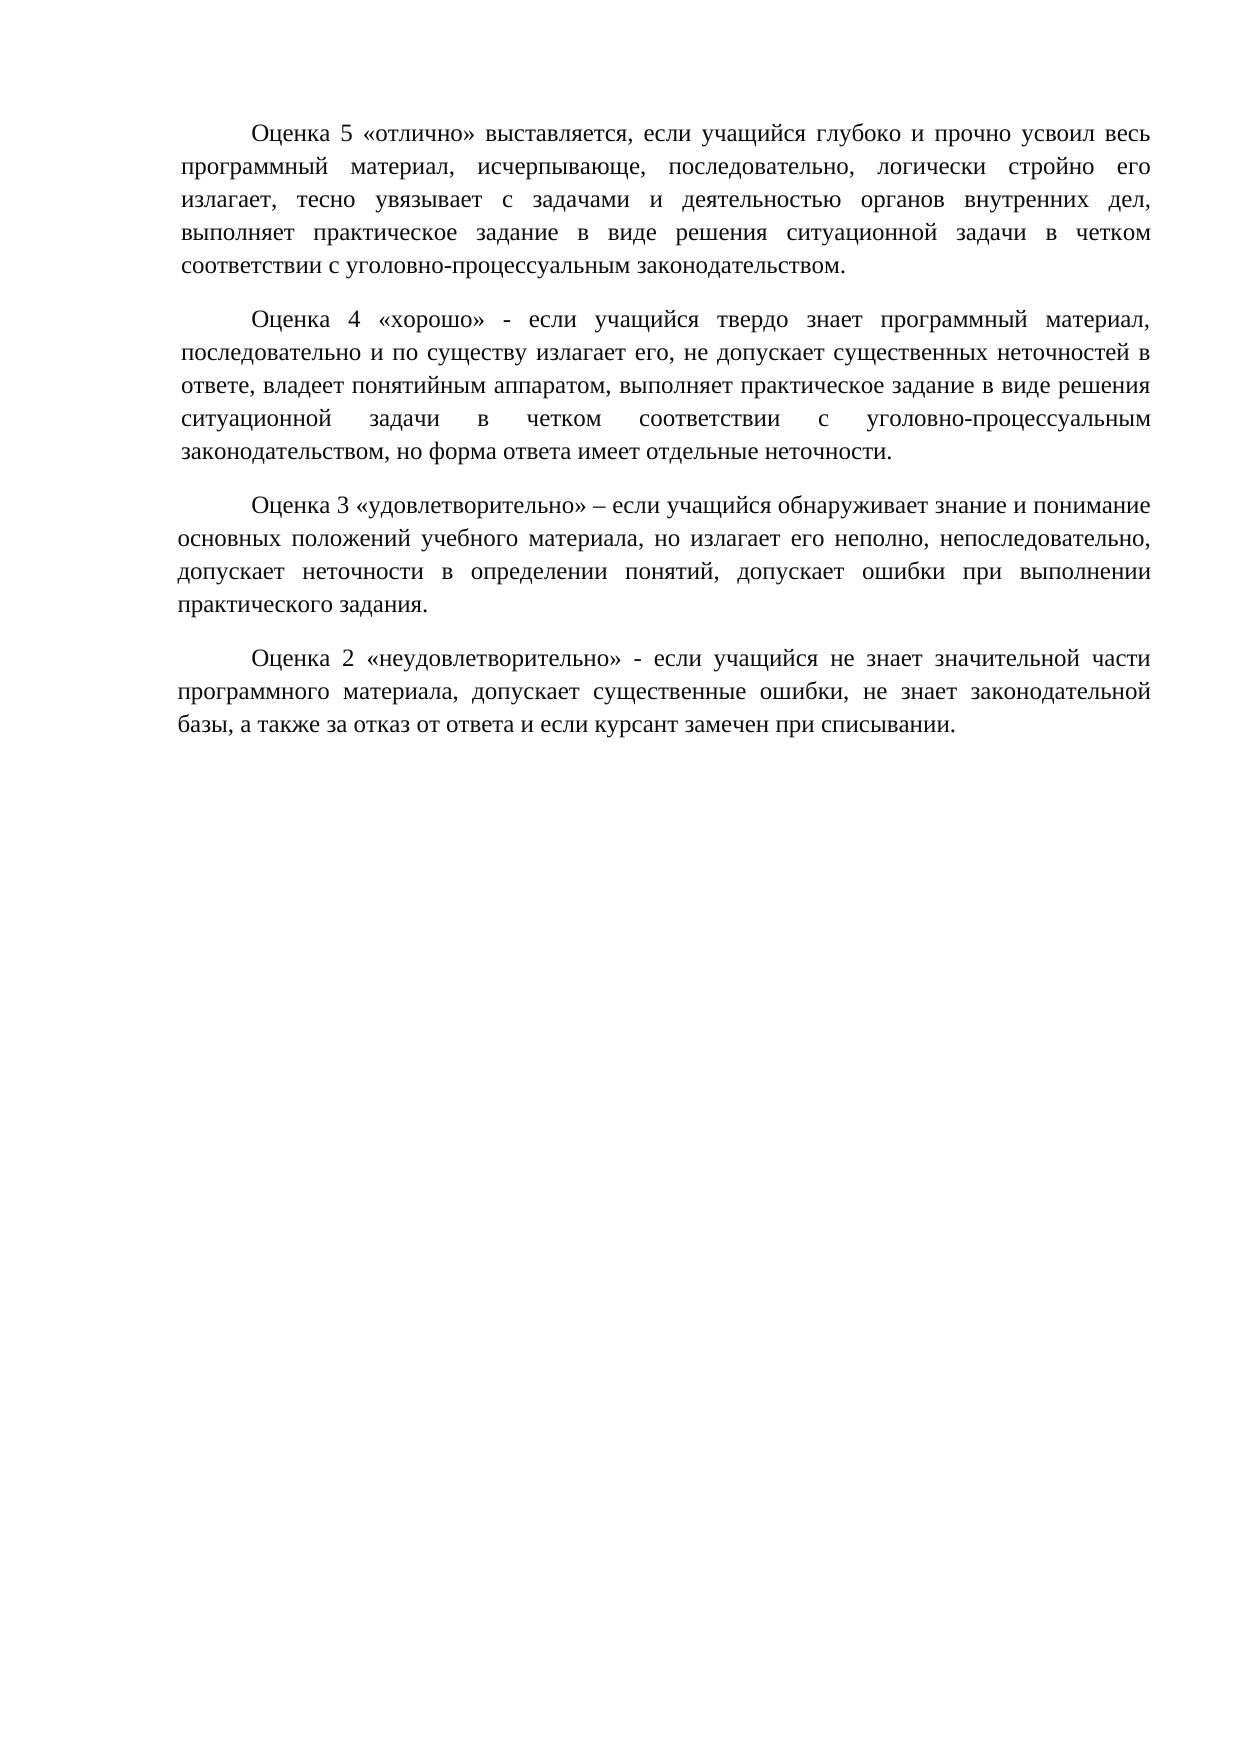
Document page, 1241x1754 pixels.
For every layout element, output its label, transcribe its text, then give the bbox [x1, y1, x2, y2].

text Оценка 4 «хорошо» - если учащийся твердо знает программный материал, последовательно и по существу излагает его, не допускает существенных неточностей в ответе, владеет понятийным аппаратом, выполняет практическое задание в виде решения ситуационной задачи в четком соответствии с уголовно-процессуальным законодательством, но форма ответа имеет отдельные неточности. [181, 304, 1152, 465]
text Оценка 2 «неудовлетворительно» - если учащийся не знает значительной части программного материала, допускает существенные ошибки, не знает законодательной базы, а также за отказ от ответа и если курсант замечен при списывании. [177, 643, 1152, 738]
text Оценка 5 «отлично» выставляется, если учащийся глубоко и прочно усвоил весь программный материал, исчерпывающе, последовательно, логически стройно его излагает, тесно увязывает с задачами и деятельностью органов внутренних дел, выполняет практическое задание в виде решения ситуационной задачи в четком соответствии с уголовно-процессуальным законодательством. [181, 118, 1152, 279]
text Оценка 3 «удовлетворительно» – если учащийся обнаруживает знание и понимание основных положений учебного материала, но излагает его неполно, непоследовательно, допускает неточности в определении понятий, допускает ошибки при выполнении практического задания. [177, 490, 1152, 618]
